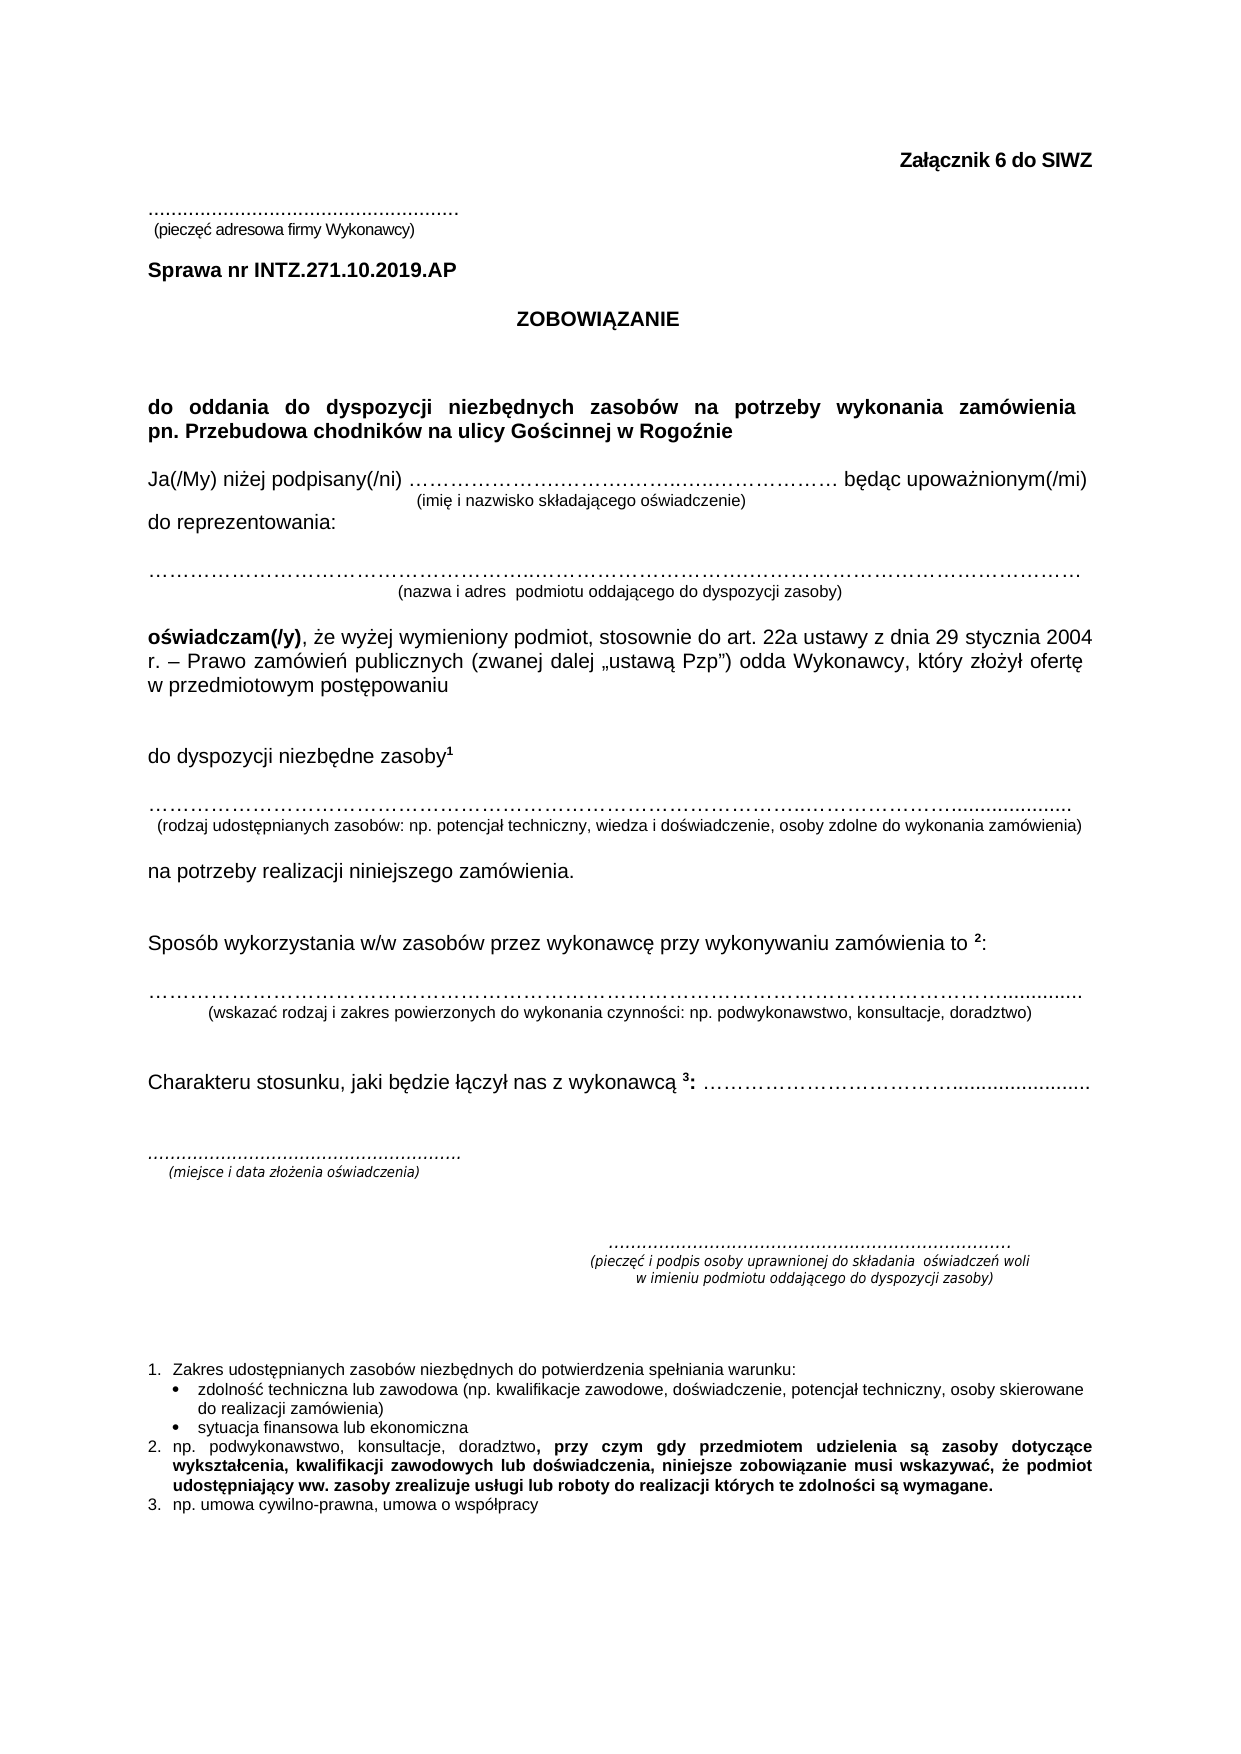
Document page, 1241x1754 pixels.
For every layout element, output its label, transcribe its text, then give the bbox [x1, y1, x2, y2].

text do reprezentowania: [148, 509, 1093, 533]
text (rodzaj udostępnianych zasobów: np. potencjał techniczny, wiedza i doświadczenie, osoby zdolne do wykonania zamówienia) [148, 816, 1093, 835]
list np. podwykonawstwo, konsultacje, doradztwo, przy czym gdy przedmiotem udzielenia są zasoby dotyczące wykształcenia, kwalifikacji zawodowych lub doświadczenia, niniejsze zobowiązanie musi wskazywać, że podmiot udostępniający ww. zasoby zrealizuje usługi lub roboty do realizacji których te zdolności są wymagane. [148, 1437, 1093, 1494]
text ………………………………………………..………………………….………………………………………… [148, 557, 1093, 581]
title Sprawa nr INTZ.271.10.2019.AP [148, 258, 1093, 282]
text …………………………………………………………………………………..…………………..................... [148, 792, 1093, 816]
subtitle ZOBOWIĄZANIE [480, 307, 1093, 331]
text (imię i nazwisko składającego oświadczenie) [148, 490, 1093, 509]
text oświadczam(/y), że wyżej wymieniony podmiot, stosownie do art. 22a ustawy z dnia 29 stycznia 2004 r. – Prawo zamówień publicznych (zwanej dalej „ustawą Pzp”) odda Wykonawcy, który złożył ofertę w przedmiotowym postępowaniu [148, 624, 1093, 696]
text ……………………………………………….. [148, 1142, 1093, 1164]
text (nazwa i adres podmiotu oddającego do dyspozycji zasoby) [148, 581, 1093, 601]
text do dyspozycji niezbędne zasoby1 [148, 744, 1093, 768]
text (pieczęć adresowa firmy Wykonawcy) [153, 219, 1093, 239]
list Zakres udostępnianych zasobów niezbędnych do potwierdzenia spełniania warunku: [148, 1360, 1093, 1379]
text w imieniu podmiotu oddającego do dyspozycji zasoby) [590, 1270, 1093, 1287]
list np. umowa cywilno-prawna, umowa o współpracy [148, 1494, 1093, 1514]
text na potrzeby realizacji niniejszego zamówienia. [148, 859, 1093, 883]
text Charakteru stosunku, jaki będzie łączył nas z wykonawcą 3: ………………………………........................ [148, 1070, 1093, 1094]
text Ja(/My) niżej podpisany(/ni) ………………….……….……..…..……………… będąc upoważnionym(/mi) [148, 466, 1093, 490]
text Sposób wykorzystania w/w zasobów przez wykonawcę przy wykonywaniu zamówienia to 2: [148, 931, 1093, 955]
text do oddania do dyspozycji niezbędnych zasobów na potrzeby wykonania zamówienia pn. Przebudowa chodników na ulicy Gościnnej w Rogoźnie [148, 394, 1093, 442]
list sytuacja finansowa lub ekonomiczna [173, 1418, 1093, 1437]
text (pieczęć i podpis osoby uprawnionej do składania oświadczeń woli [590, 1253, 1093, 1270]
text (wskazać rodzaj i zakres powierzonych do wykonania czynności: np. podwykonawstwo, konsultacje, doradztwo) [148, 1003, 1093, 1022]
text ………………….…………………..……………………… [598, 1231, 1093, 1253]
text ...................................................... [148, 196, 1093, 219]
text (miejsce i data złożenia oświadczenia) [148, 1164, 1093, 1181]
text Załącznik 6 do SIWZ [301, 148, 1093, 172]
list zdolność techniczna lub zawodowa (np. kwalifikacje zawodowe, doświadczenie, potencjał techniczny, osoby skierowane do realizacji zamówienia) [173, 1379, 1093, 1418]
text …………………………………………………………………………………………………………….............. [148, 979, 1093, 1003]
